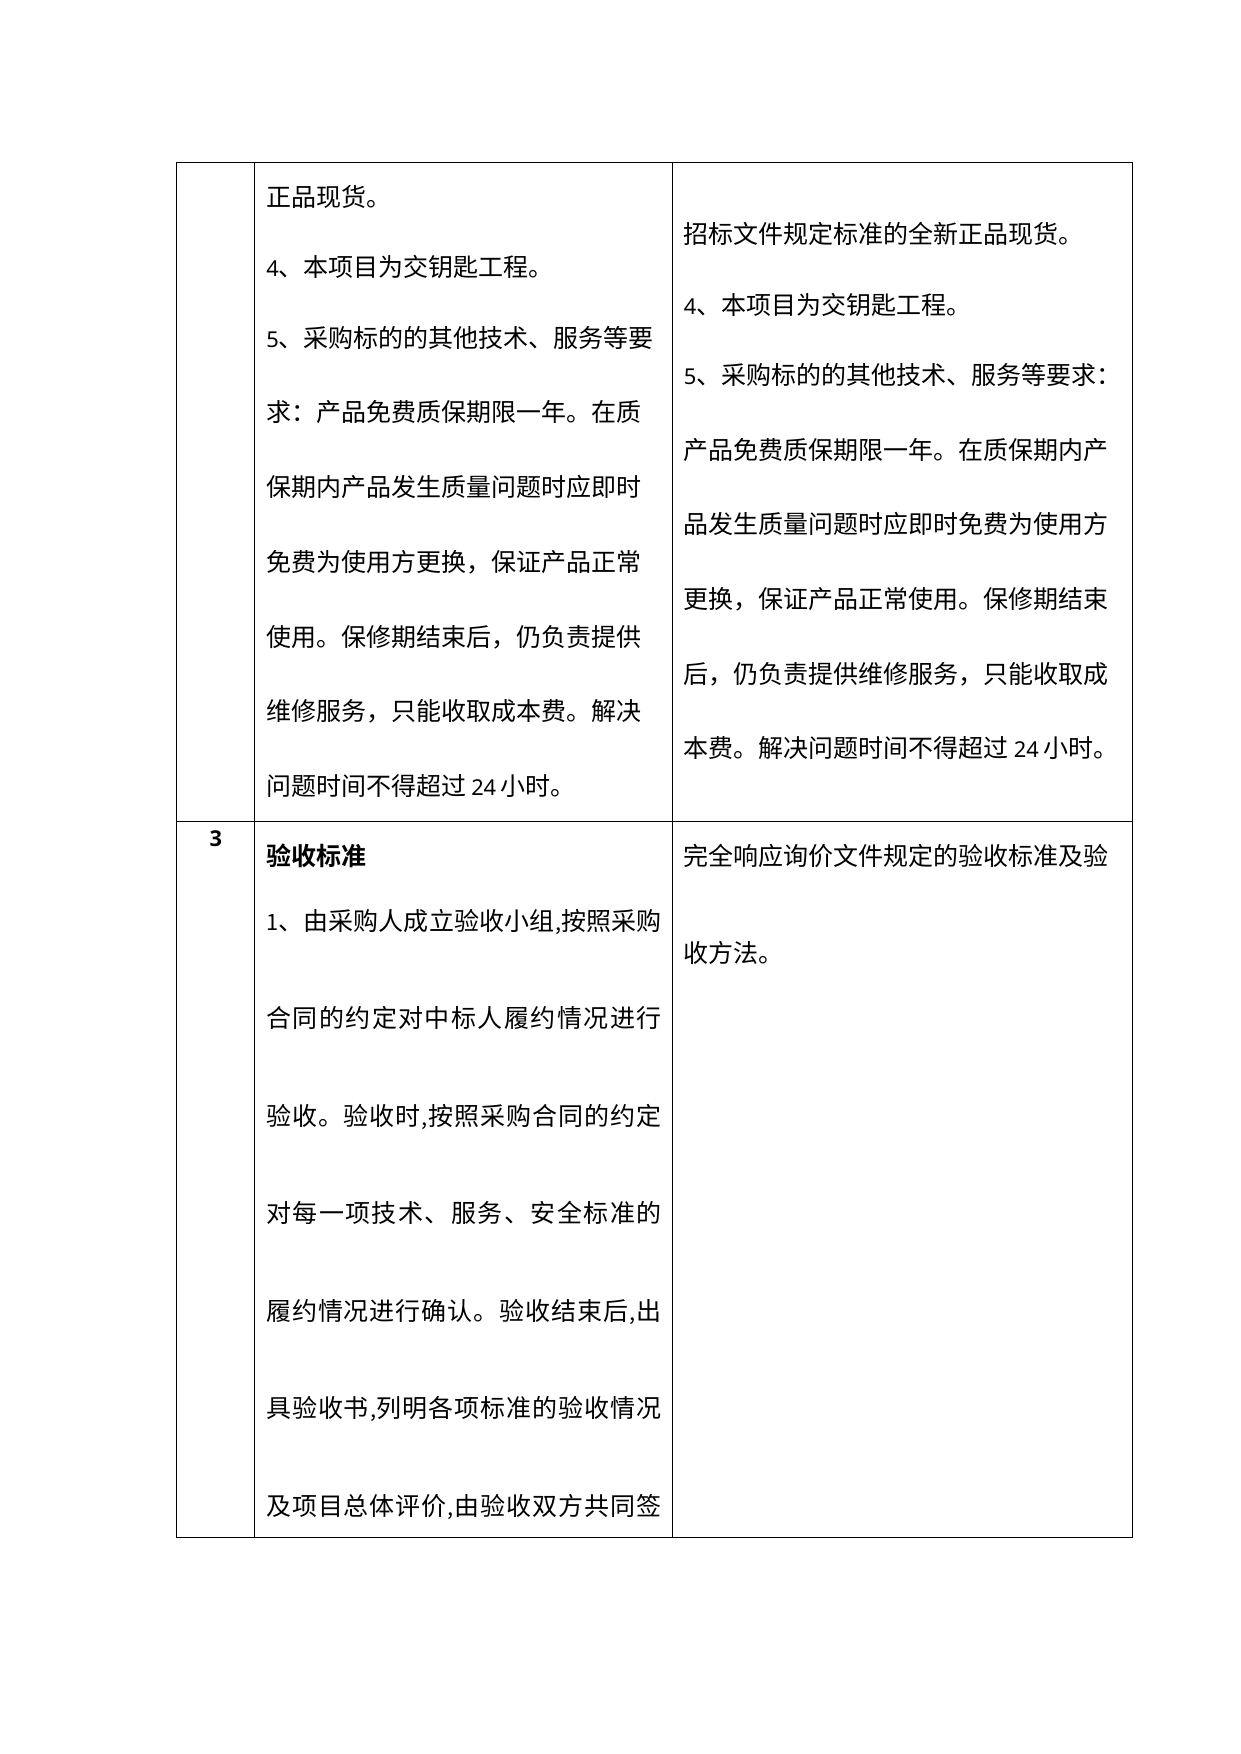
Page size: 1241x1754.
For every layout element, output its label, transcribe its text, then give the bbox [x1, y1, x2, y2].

table_cell 2 [177, 163, 254, 821]
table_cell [255, 822, 672, 1537]
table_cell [255, 163, 672, 821]
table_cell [673, 163, 1132, 821]
table_cell 3 [177, 822, 254, 1537]
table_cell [673, 822, 1132, 1537]
